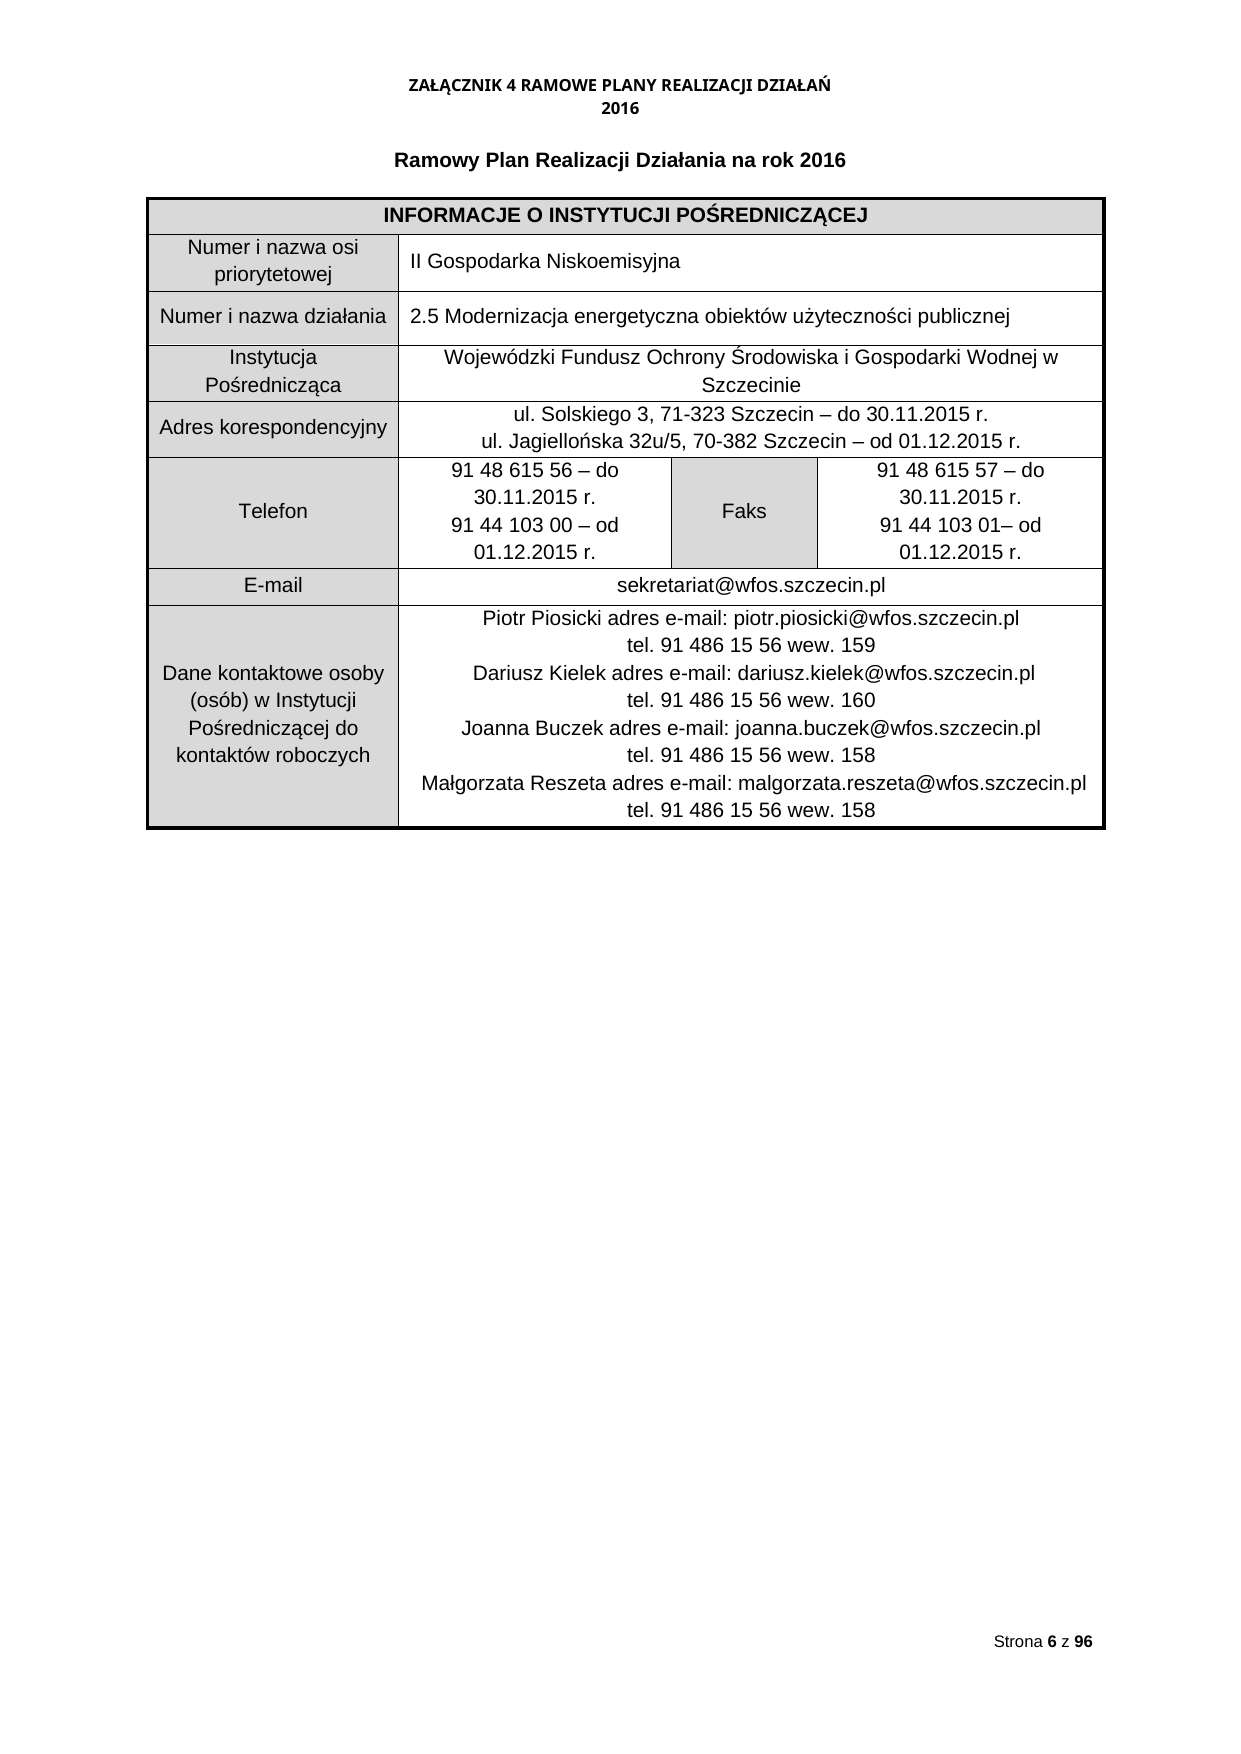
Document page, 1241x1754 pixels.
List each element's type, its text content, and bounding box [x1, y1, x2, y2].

table_cell 2.5 Modernizacja energetyczna obiektów użyteczności publicznej [399, 292, 1102, 344]
table_cell Dane kontaktowe osoby (osób) w Instytucji Pośredniczącej do kontaktów roboczych [149, 606, 398, 826]
table_cell Numer i nazwa osi priorytetowej [149, 235, 398, 291]
table_cell Telefon [149, 458, 398, 568]
table_cell Instytucja Pośrednicząca [149, 346, 398, 401]
table_cell ul. Solskiego 3, 71-323 Szczecin – do 30.11.2015 r. ul. Jagiellońska 32u/5, 70-382 Szczecin – od 01.12.2015 r. [399, 402, 1102, 457]
table_cell Faks [672, 458, 817, 568]
table_cell Numer i nazwa działania [149, 292, 398, 344]
table_cell 91 48 615 57 – do 30.11.2015 r. 91 44 103 01– od 01.12.2015 r. [818, 458, 1102, 568]
table_cell Piotr Piosicki adres e-mail: piotr.piosicki@wfos.szczecin.pl tel. 91 486 15 56 wew. 159 Dariusz Kielek adres e-mail: dariusz.kielek@wfos.szczecin.pl tel. 91 486 15 56 wew. 160 Joanna Buczek adres e-mail: joanna.buczek@wfos.szczecin.pl tel. 91 486 15 56 wew. 158 Małgorzata Reszeta adres e-mail: malgorzata.reszeta@wfos.szczecin.pl tel. 91 486 15 56 wew. 158 [399, 606, 1102, 826]
table_cell II Gospodarka Niskoemisyjna [399, 235, 1102, 291]
text Ramowy Plan Realizacji Działania na rok 2016 [148, 148, 1093, 172]
table_header INFORMACJE O INSTYTUCJI POŚREDNICZĄCEJ [149, 200, 1102, 234]
table_cell 91 48 615 56 – do 30.11.2015 r. 91 44 103 00 – od 01.12.2015 r. [399, 458, 671, 568]
table_cell Adres korespondencyjny [149, 402, 398, 457]
table_cell sekretariat@wfos.szczecin.pl [399, 569, 1102, 605]
table_cell E-mail [149, 569, 398, 605]
table_cell Wojewódzki Fundusz Ochrony Środowiska i Gospodarki Wodnej w Szczecinie [399, 346, 1102, 401]
